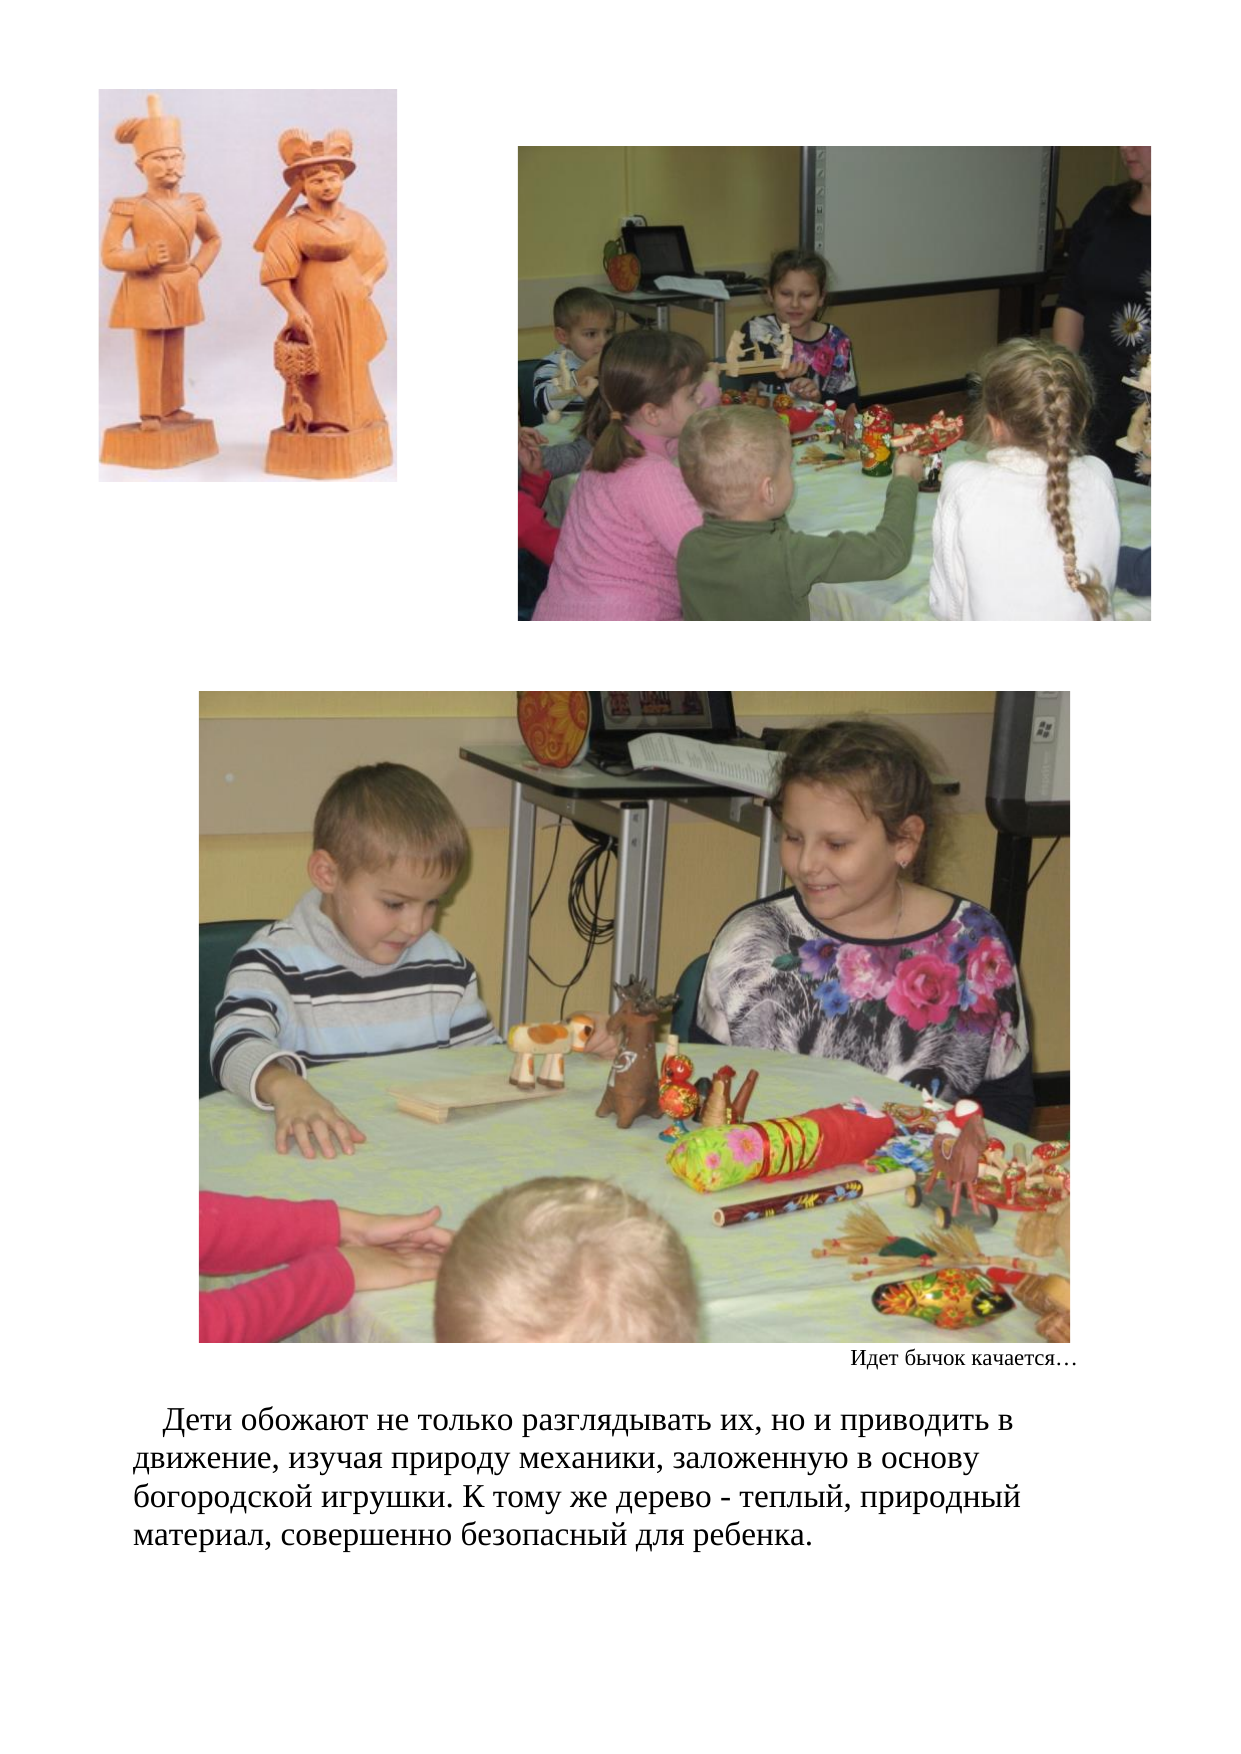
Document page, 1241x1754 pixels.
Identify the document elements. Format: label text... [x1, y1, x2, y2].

picture [517, 146, 1152, 621]
picture [98, 89, 398, 482]
picture [198, 691, 1071, 1341]
text Дети обожают не только разглядывать их, но и приводить в движение, изучая природу механики, заложенную в основу богородской игрушки. К тому же дерево - теплый, природный материал, совершенно безопасный для ребенка. [133, 1399, 1107, 1553]
